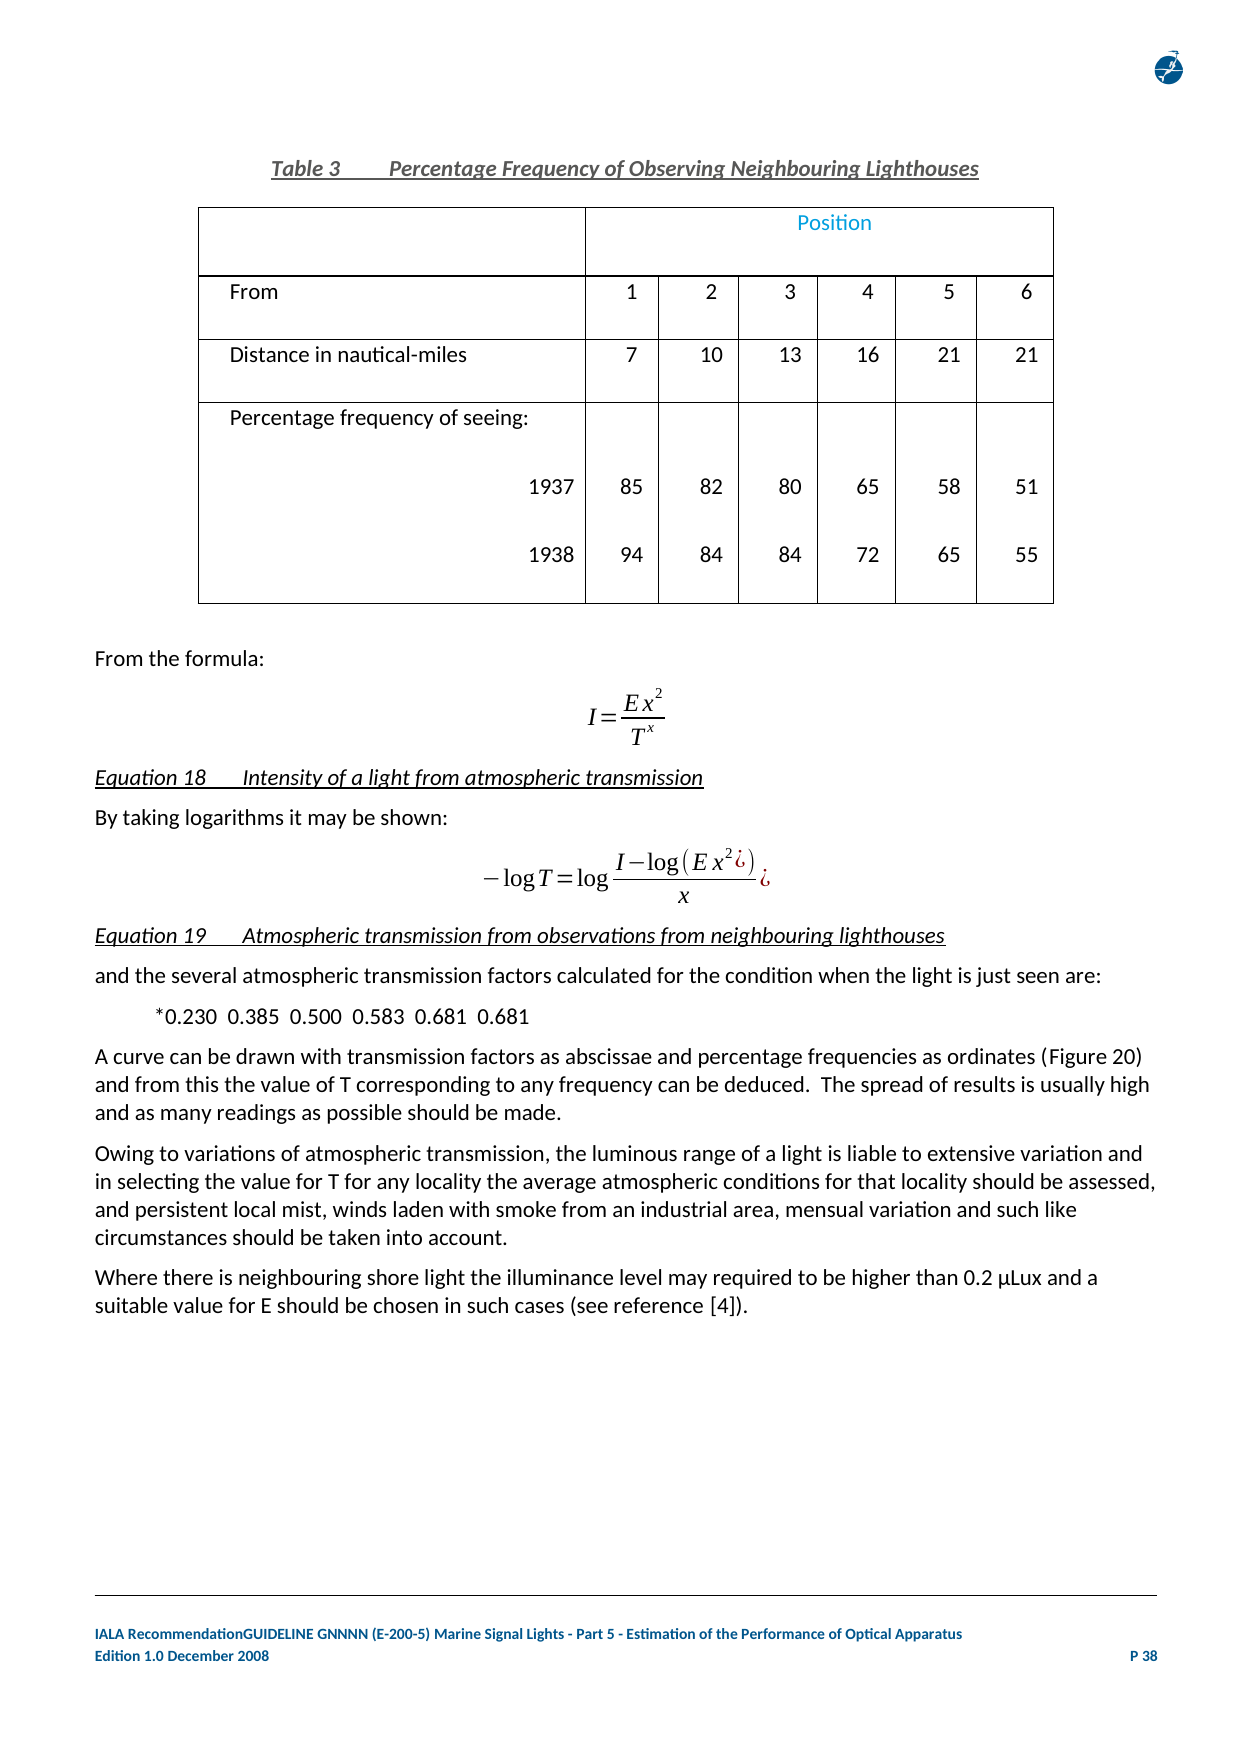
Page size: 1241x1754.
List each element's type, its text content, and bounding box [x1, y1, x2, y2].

table_header [199, 208, 585, 275]
text By taking logarithms it may be shown: [94, 803, 1157, 832]
table_cell 16 [818, 340, 895, 402]
table_cell 4 [818, 277, 895, 339]
table_cell Distance in nautical-miles [199, 340, 585, 402]
table_cell 2 [659, 277, 738, 339]
text From the formula: [94, 644, 1157, 672]
text Where there is neighbouring shore light the illuminance level may required to be higher than 0.2 μLux and a suitable value for E should be chosen in such cases (see reference [4]). [94, 1263, 1157, 1319]
text and the several atmospheric transmission factors calculated for the condition when the light is just seen are: [94, 961, 1157, 989]
text A curve can be drawn with transmission factors as abscissae and percentage frequencies as ordinates (Figure 20) and from this the value of T corresponding to any frequency can be deduced. The spread of results is usually high and as many readings as possible should be made. [94, 1042, 1157, 1126]
table_cell 7 [586, 340, 658, 402]
table_cell 1 [586, 277, 658, 339]
table_cell 82 84 [659, 403, 738, 602]
table_cell 10 [659, 340, 738, 402]
table_cell 65 72 [818, 403, 895, 602]
table_cell 80 84 [739, 403, 817, 602]
picture [1123, 0, 1241, 119]
text *0.230 0.385 0.500 0.583 0.681 0.681 [153, 1002, 1157, 1030]
table_cell From [199, 277, 585, 339]
table_cell 85 94 [586, 403, 658, 602]
table_cell 6 [977, 277, 1053, 339]
text Owing to variations of atmospheric transmission, the luminous range of a light is liable to extensive variation and in selecting the value for T for any locality the average atmospheric conditions for that locality should be assessed, and persistent local mist, winds laden with smoke from an industrial area, mensual variation and such like circumstances should be taken into account. [94, 1139, 1157, 1251]
table_cell 13 [739, 340, 817, 402]
table_cell 5 [896, 277, 976, 339]
text Atmospheric transmission from observations from neighbouring lighthouses [94, 921, 1157, 949]
table_cell 21 [977, 340, 1053, 402]
table_cell 3 [739, 277, 817, 339]
table_cell 51 55 [977, 403, 1053, 602]
text Intensity of a light from atmospheric transmission [94, 763, 1157, 791]
text Percentage Frequency of Observing Neighbouring Lighthouses [94, 154, 1157, 182]
table_cell Percentage frequency of seeing: 1937 1938 [199, 403, 585, 602]
table_header Position [586, 208, 1053, 275]
table_cell 21 [896, 340, 976, 402]
table_cell 58 65 [896, 403, 976, 602]
